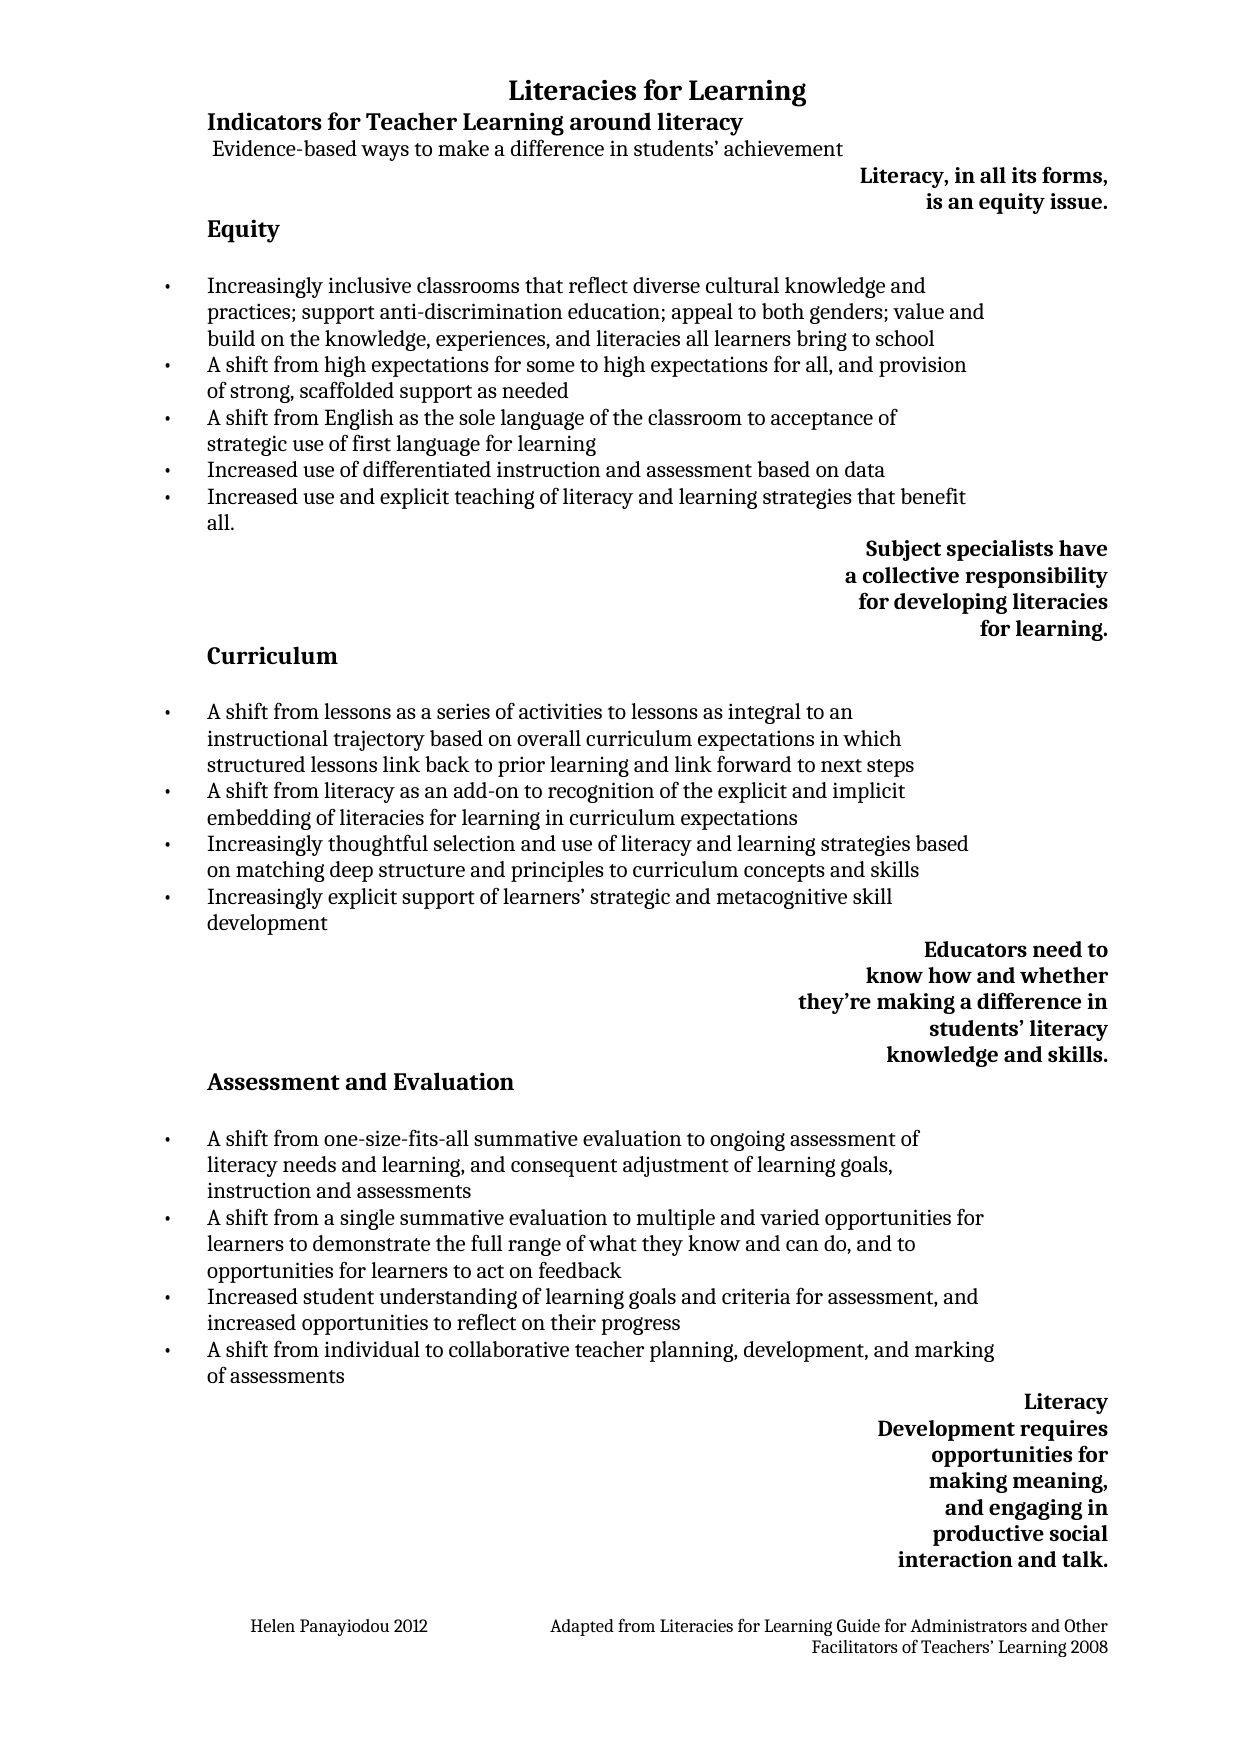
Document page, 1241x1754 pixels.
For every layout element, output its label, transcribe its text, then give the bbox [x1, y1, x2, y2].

text • A shift from literacy as an add-on to recognition of the explicit and implicit [162, 778, 1108, 804]
text of strong, scaffolded support as needed [207, 378, 1108, 404]
text • A shift from lessons as a series of activities to lessons as integral to an [162, 699, 1108, 726]
text learners to demonstrate the full range of what they know and can do, and to [207, 1231, 1108, 1257]
text and engaging in [207, 1494, 1108, 1521]
text productive social [207, 1521, 1108, 1547]
text of assessments [207, 1363, 1108, 1389]
text Literacies for Learning [207, 74, 1108, 107]
text on matching deep structure and principles to curriculum concepts and skills [162, 857, 1108, 884]
text opportunities for [207, 1442, 1108, 1468]
text Educators need to [207, 936, 1108, 963]
text • Increasingly inclusive classrooms that reflect diverse cultural knowledge and [162, 273, 1108, 299]
text increased opportunities to reflect on their progress [207, 1310, 1108, 1336]
text Development requires [207, 1416, 1108, 1442]
text for learning. [207, 615, 1108, 642]
text Curriculum [207, 642, 1108, 670]
text • A shift from English as the sole language of the classroom to acceptance of [162, 404, 1108, 431]
text all. [162, 510, 1108, 536]
text knowledge and skills. [207, 1042, 1108, 1068]
text know how and whether [207, 963, 1108, 989]
text structured lessons link back to prior learning and link forward to next steps [162, 752, 1108, 778]
text • A shift from high expectations for some to high expectations for all, and provision [162, 352, 1108, 378]
text • Increased use and explicit teaching of literacy and learning strategies that benefit [162, 483, 1108, 510]
text instruction and assessments [207, 1178, 1108, 1205]
text • A shift from a single summative evaluation to multiple and varied opportunities for [162, 1205, 1108, 1231]
text strategic use of first language for learning [207, 431, 1108, 457]
text practices; support anti-discrimination education; appeal to both genders; value and [207, 299, 1108, 325]
text development [162, 910, 1108, 936]
text • Increasingly thoughtful selection and use of literacy and learning strategies based [162, 831, 1108, 857]
text build on the knowledge, experiences, and literacies all learners bring to school [207, 325, 1108, 352]
text • A shift from individual to collaborative teacher planning, development, and marking [162, 1336, 1108, 1363]
text embedding of literacies for learning in curriculum expectations [162, 804, 1108, 831]
text Literacy [207, 1389, 1108, 1416]
text Subject specialists have [207, 536, 1108, 563]
text instructional trajectory based on overall curriculum expectations in which [162, 726, 1108, 752]
text • A shift from one-size-fits-all summative evaluation to ongoing assessment of [162, 1126, 1108, 1152]
text Evidence-based ways to make a difference in students’ achievement [207, 136, 1108, 162]
text for developing literacies [207, 589, 1108, 615]
text opportunities for learners to act on feedback [207, 1257, 1108, 1284]
text Literacy, in all its forms, [207, 162, 1108, 189]
text Assessment and Evaluation [207, 1068, 1108, 1097]
text interaction and talk. [207, 1547, 1108, 1574]
text • Increased student understanding of learning goals and criteria for assessment, and [162, 1284, 1108, 1310]
text Indicators for Teacher Learning around literacy [207, 107, 1108, 136]
text • Increasingly explicit support of learners’ strategic and metacognitive skill [162, 884, 1108, 910]
text a collective responsibility [207, 563, 1108, 589]
text • Increased use of differentiated instruction and assessment based on data [162, 457, 1108, 483]
text they’re making a difference in [207, 989, 1108, 1015]
text Equity [207, 215, 1108, 244]
text making meaning, [207, 1468, 1108, 1494]
text literacy needs and learning, and consequent adjustment of learning goals, [207, 1152, 1108, 1178]
text is an equity issue. [207, 189, 1108, 215]
text students’ literacy [207, 1015, 1108, 1042]
